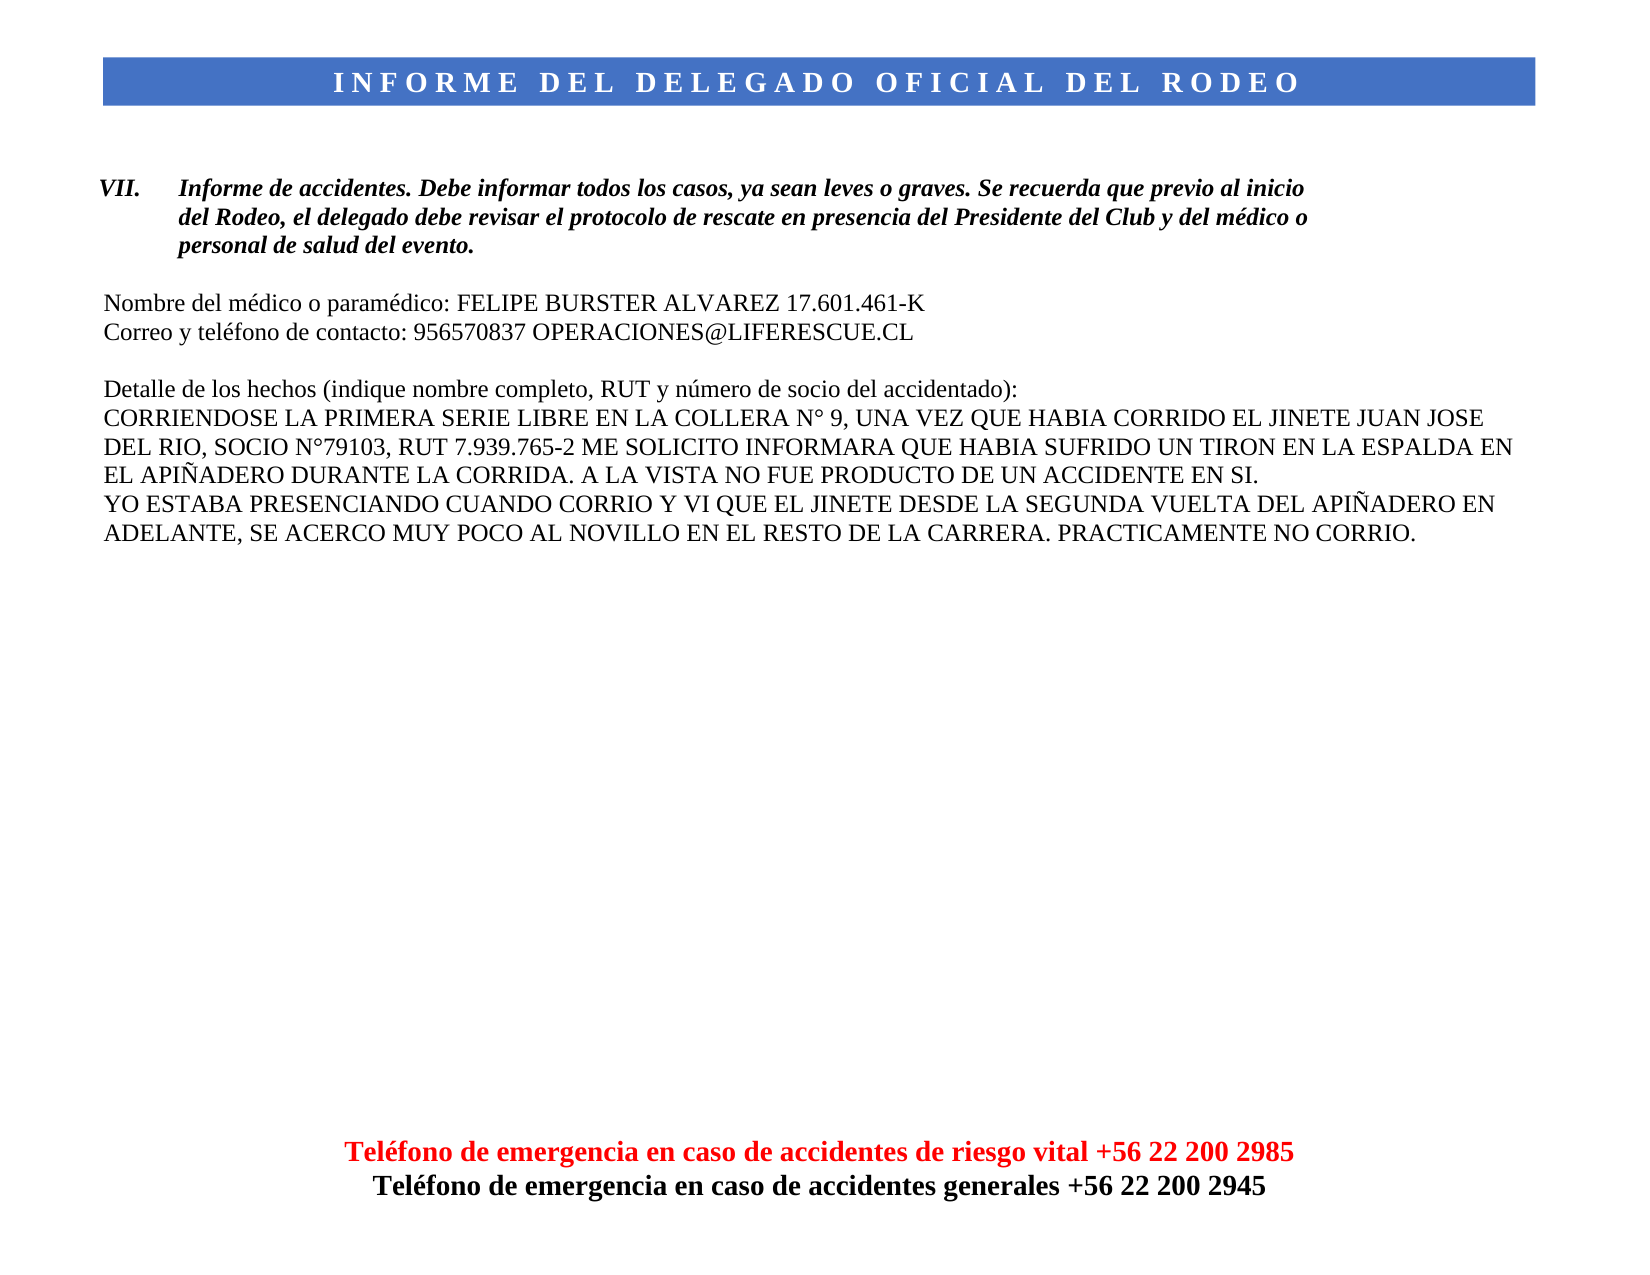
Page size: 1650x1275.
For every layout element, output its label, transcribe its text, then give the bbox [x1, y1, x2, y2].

text Correo y teléfono de contacto: 956570837 OPERACIONES@LIFERESCUE.CL [103, 317, 1536, 346]
text YO ESTABA PRESENCIANDO CUANDO CORRIO Y VI QUE EL JINETE DESDE LA SEGUNDA VUELTA DEL APIÑADERO EN ADELANTE, SE ACERCO MUY POCO AL NOVILLO EN EL RESTO DE LA CARRERA. PRACTICAMENTE NO CORRIO. [103, 489, 1536, 547]
list Informe de accidentes. Debe informar todos los casos, ya sean leves o graves. Se recuerda que previo al inicio del Rodeo, el delegado debe revisar el protocolo de rescate en presencia del Presidente del Club y del médico o personal de salud del evento. [141, 173, 1329, 259]
text Detalle de los hechos (indique nombre completo, RUT y número de socio del accidentado): [103, 374, 1536, 403]
text CORRIENDOSE LA PRIMERA SERIE LIBRE EN LA COLLERA N° 9, UNA VEZ QUE HABIA CORRIDO EL JINETE JUAN JOSE DEL RIO, SOCIO N°79103, RUT 7.939.765-2 ME SOLICITO INFORMARA QUE HABIA SUFRIDO UN TIRON EN LA ESPALDA EN EL APIÑADERO DURANTE LA CORRIDA. A LA VISTA NO FUE PRODUCTO DE UN ACCIDENTE EN SI. [103, 403, 1536, 489]
text Nombre del médico o paramédico: FELIPE BURSTER ALVAREZ 17.601.461-K [103, 288, 1536, 317]
